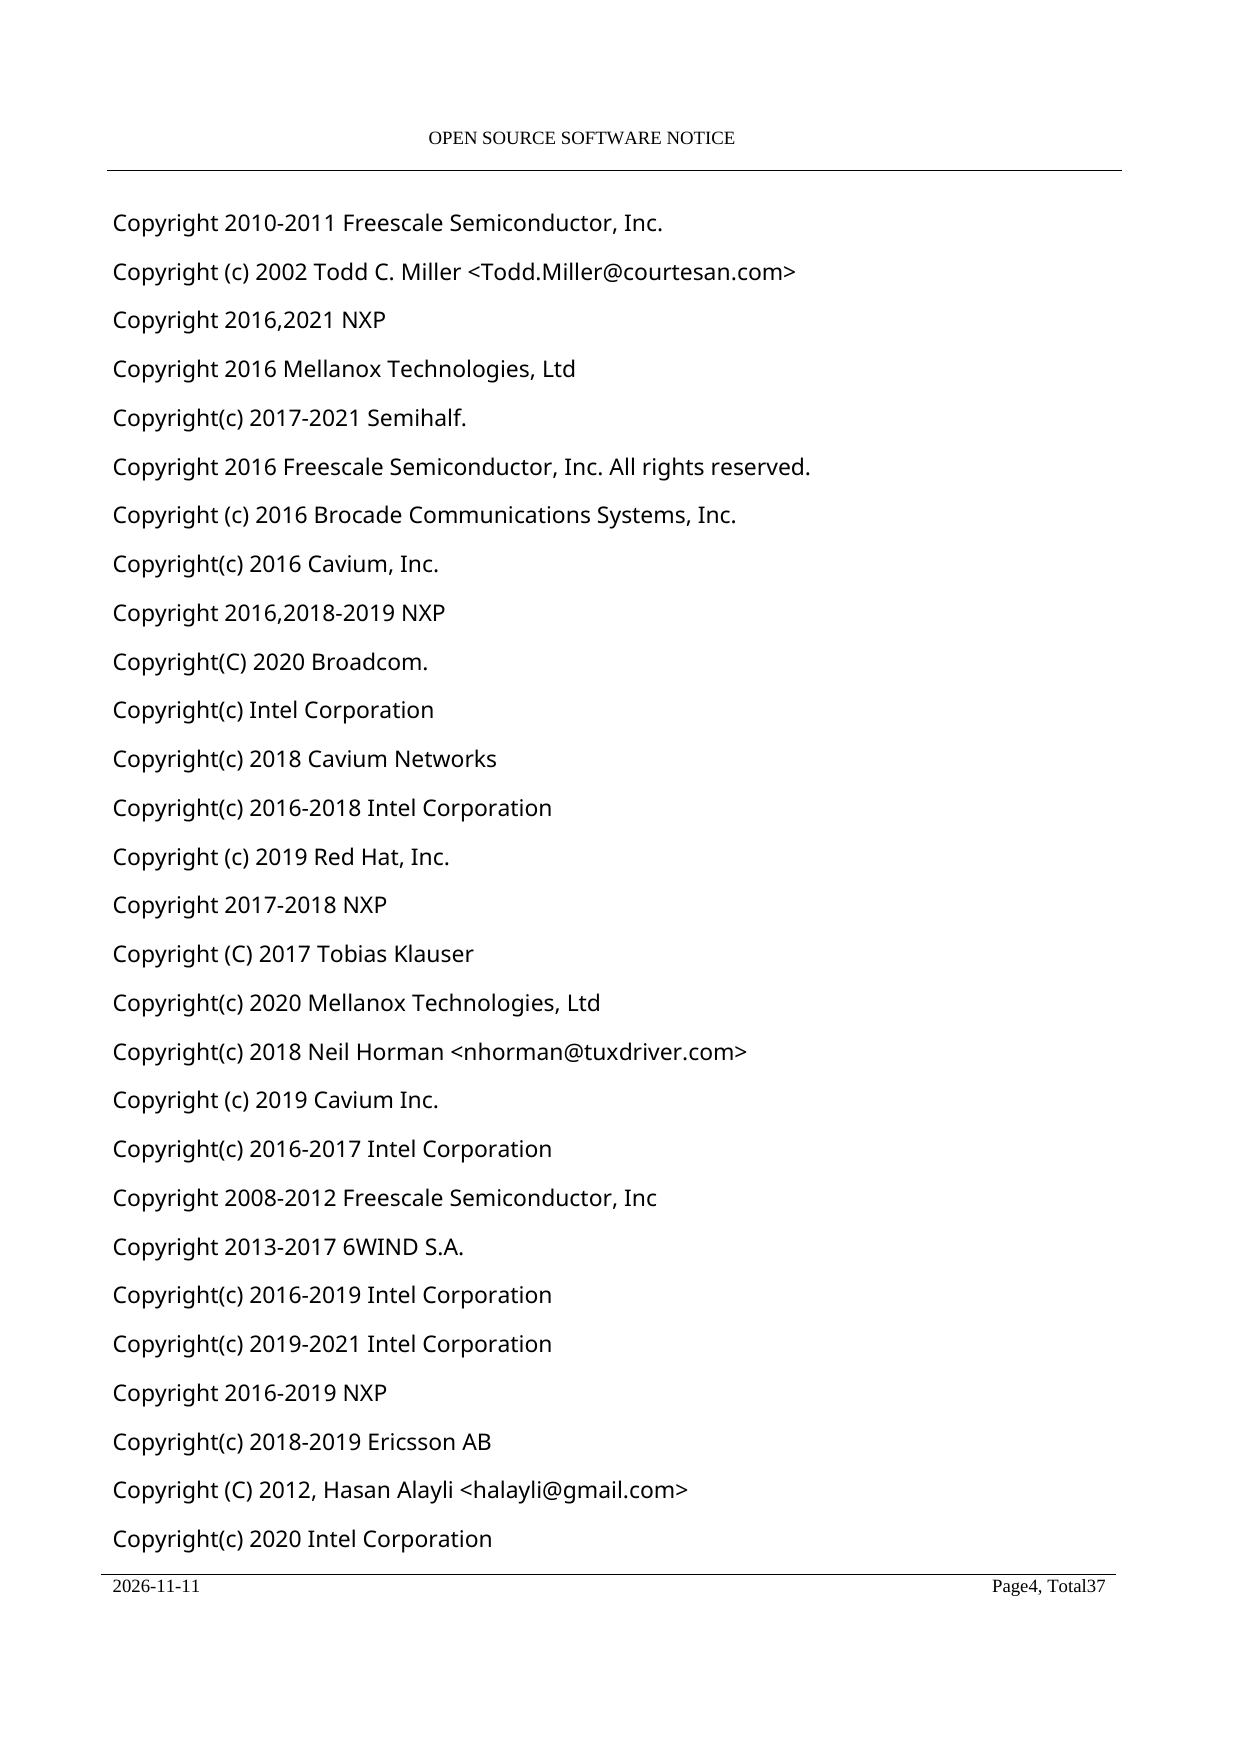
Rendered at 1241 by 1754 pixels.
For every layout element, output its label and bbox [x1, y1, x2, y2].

text [112, 206, 1128, 1555]
